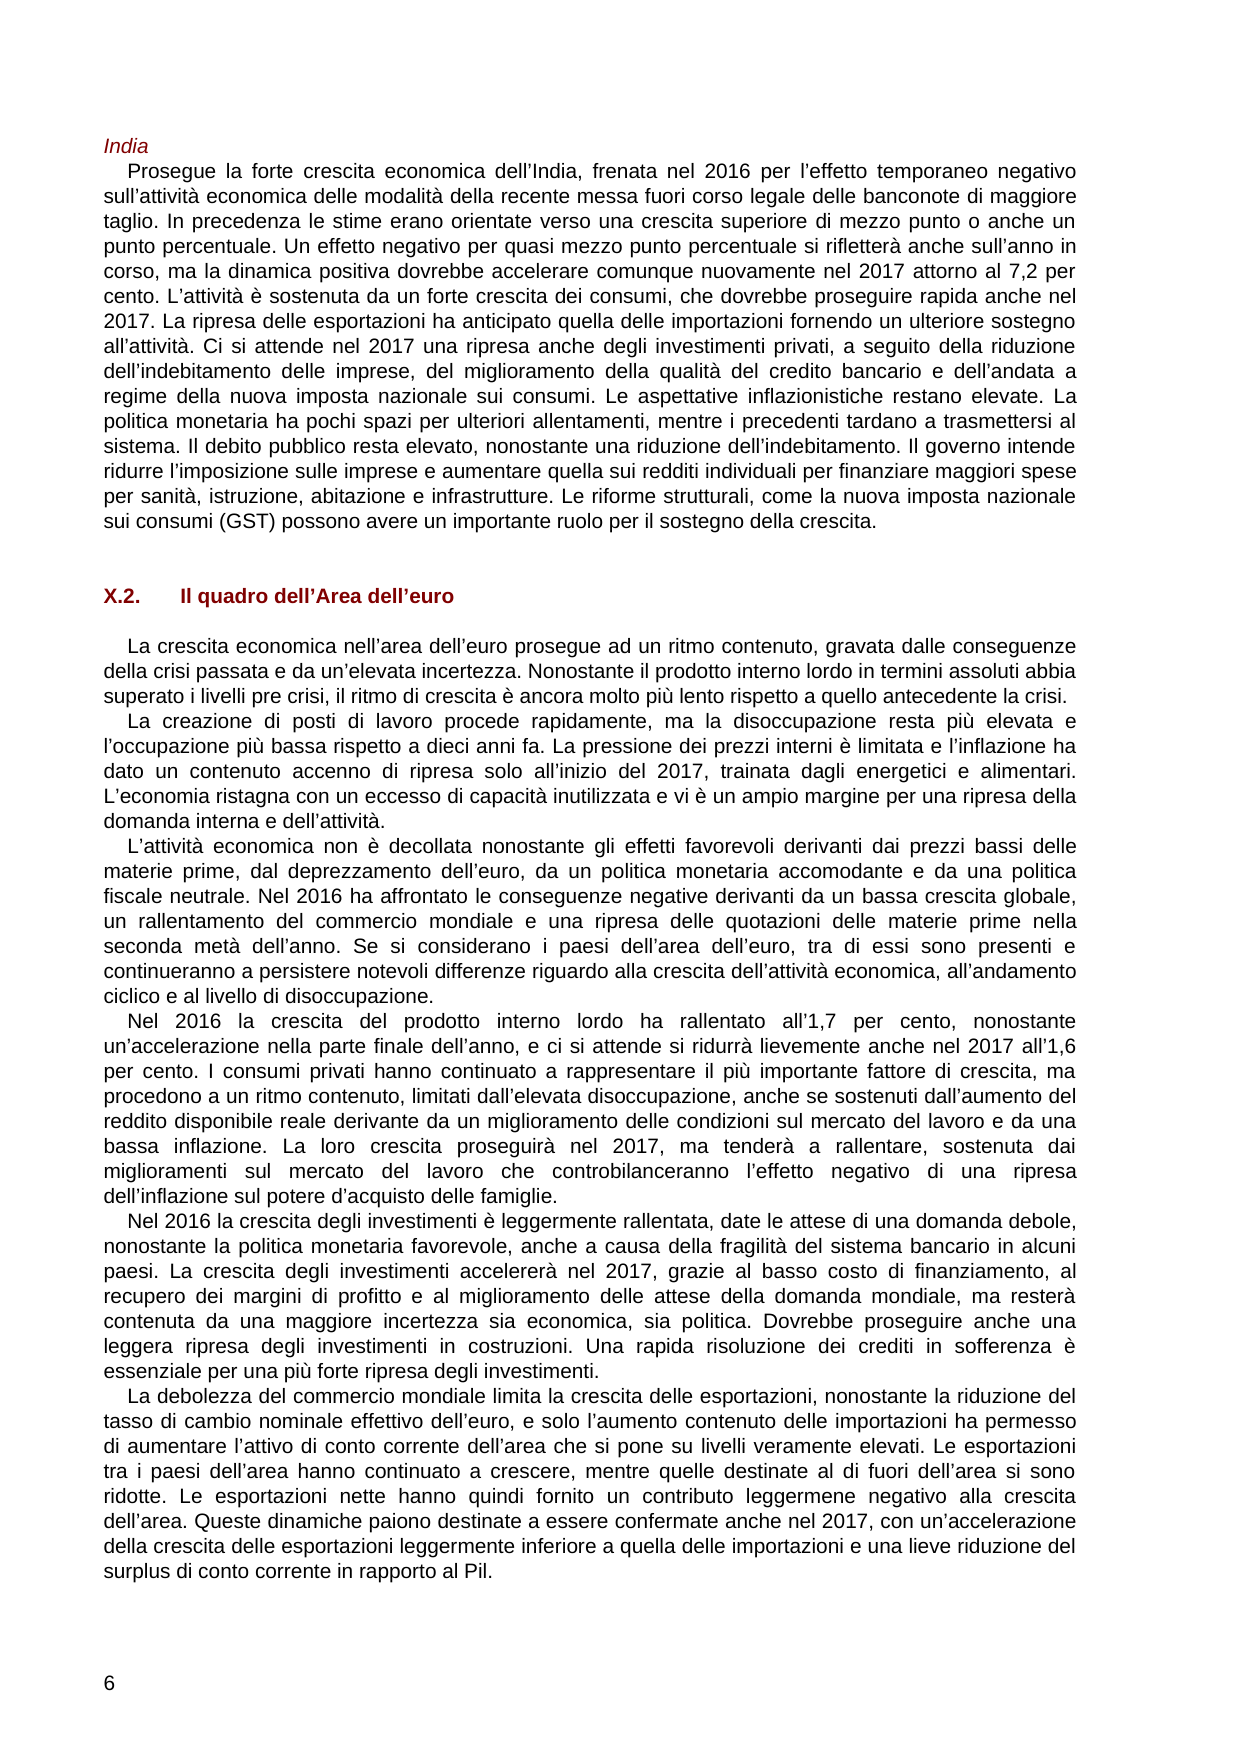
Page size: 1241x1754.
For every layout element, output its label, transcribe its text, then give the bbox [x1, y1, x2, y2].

text Nel 2016 la crescita degli investimenti è leggermente rallentata, date le attese di una domanda debole, nonostante la politica monetaria favorevole, anche a causa della fragilità del sistema bancario in alcuni paesi. La crescita degli investimenti accelererà nel 2017, grazie al basso costo di finanziamento, al recupero dei margini di profitto e al miglioramento delle attese della domanda mondiale, ma resterà contenuta da una maggiore incertezza sia economica, sia politica. Dovrebbe proseguire anche una leggera ripresa degli investimenti in costruzioni. Una rapida risoluzione dei crediti in sofferenza è essenziale per una più forte ripresa degli investimenti. [103, 1208, 1078, 1383]
subtitle X.2. Il quadro dell’Area dell’euro [103, 583, 1078, 608]
text La debolezza del commercio mondiale limita la crescita delle esportazioni, nonostante la riduzione del tasso di cambio nominale effettivo dell’euro, e solo l’aumento contenuto delle importazioni ha permesso di aumentare l’attivo di conto corrente dell’area che si pone su livelli veramente elevati. Le esportazioni tra i paesi dell’area hanno continuato a crescere, mentre quelle destinate al di fuori dell’area si sono ridotte. Le esportazioni nette hanno quindi fornito un contributo leggermene negativo alla crescita dell’area. Queste dinamiche paiono destinate a essere confermate anche nel 2017, con un’accelerazione della crescita delle esportazioni leggermente inferiore a quella delle importazioni e una lieve riduzione del surplus di conto corrente in rapporto al Pil. [103, 1383, 1078, 1583]
text L’attività economica non è decollata nonostante gli effetti favorevoli derivanti dai prezzi bassi delle materie prime, dal deprezzamento dell’euro, da un politica monetaria accomodante e da una politica fiscale neutrale. Nel 2016 ha affrontato le conseguenze negative derivanti da un bassa crescita globale, un rallentamento del commercio mondiale e una ripresa delle quotazioni delle materie prime nella seconda metà dell’anno. Se si considerano i paesi dell’area dell’euro, tra di essi sono presenti e continueranno a persistere notevoli differenze riguardo alla crescita dell’attività economica, all’andamento ciclico e al livello di disoccupazione. [103, 833, 1078, 1008]
text Nel 2016 la crescita del prodotto interno lordo ha rallentato all’1,7 per cento, nonostante un’accelerazione nella parte finale dell’anno, e ci si attende si ridurrà lievemente anche nel 2017 all’1,6 per cento. I consumi privati hanno continuato a rappresentare il più importante fattore di crescita, ma procedono a un ritmo contenuto, limitati dall’elevata disoccupazione, anche se sostenuti dall’aumento del reddito disponibile reale derivante da un miglioramento delle condizioni sul mercato del lavoro e da una bassa inflazione. La loro crescita proseguirà nel 2017, ma tenderà a rallentare, sostenuta dai miglioramenti sul mercato del lavoro che controbilanceranno l’effetto negativo di una ripresa dell’inflazione sul potere d’acquisto delle famiglie. [103, 1008, 1078, 1208]
text La crescita economica nell’area dell’euro prosegue ad un ritmo contenuto, gravata dalle conseguenze della crisi passata e da un’elevata incertezza. Nonostante il prodotto interno lordo in termini assoluti abbia superato i livelli pre crisi, il ritmo di crescita è ancora molto più lento rispetto a quello antecedente la crisi. [103, 633, 1078, 708]
subtitle India [103, 133, 1078, 158]
text Prosegue la forte crescita economica dell’India, frenata nel 2016 per l’effetto temporaneo negativo sull’attività economica delle modalità della recente messa fuori corso legale delle banconote di maggiore taglio. In precedenza le stime erano orientate verso una crescita superiore di mezzo punto o anche un punto percentuale. Un effetto negativo per quasi mezzo punto percentuale si rifletterà anche sull’anno in corso, ma la dinamica positiva dovrebbe accelerare comunque nuovamente nel 2017 attorno al 7,2 per cento. L’attività è sostenuta da un forte crescita dei consumi, che dovrebbe proseguire rapida anche nel 2017. La ripresa delle esportazioni ha anticipato quella delle importazioni fornendo un ulteriore sostegno all’attività. Ci si attende nel 2017 una ripresa anche degli investimenti privati, a seguito della riduzione dell’indebitamento delle imprese, del miglioramento della qualità del credito bancario e dell’andata a regime della nuova imposta nazionale sui consumi. Le aspettative inflazionistiche restano elevate. La politica monetaria ha pochi spazi per ulteriori allentamenti, mentre i precedenti tardano a trasmettersi al sistema. Il debito pubblico resta elevato, nonostante una riduzione dell’indebitamento. Il governo intende ridurre l’imposizione sulle imprese e aumentare quella sui redditi individuali per finanziare maggiori spese per sanità, istruzione, abitazione e infrastrutture. Le riforme strutturali, come la nuova imposta nazionale sui consumi (GST) possono avere un importante ruolo per il sostegno della crescita. [103, 158, 1078, 533]
text La creazione di posti di lavoro procede rapidamente, ma la disoccupazione resta più elevata e l’occupazione più bassa rispetto a dieci anni fa. La pressione dei prezzi interni è limitata e l’inflazione ha dato un contenuto accenno di ripresa solo all’inizio del 2017, trainata dagli energetici e alimentari. L’economia ristagna con un eccesso di capacità inutilizzata e vi è un ampio margine per una ripresa della domanda interna e dell’attività. [103, 708, 1078, 833]
